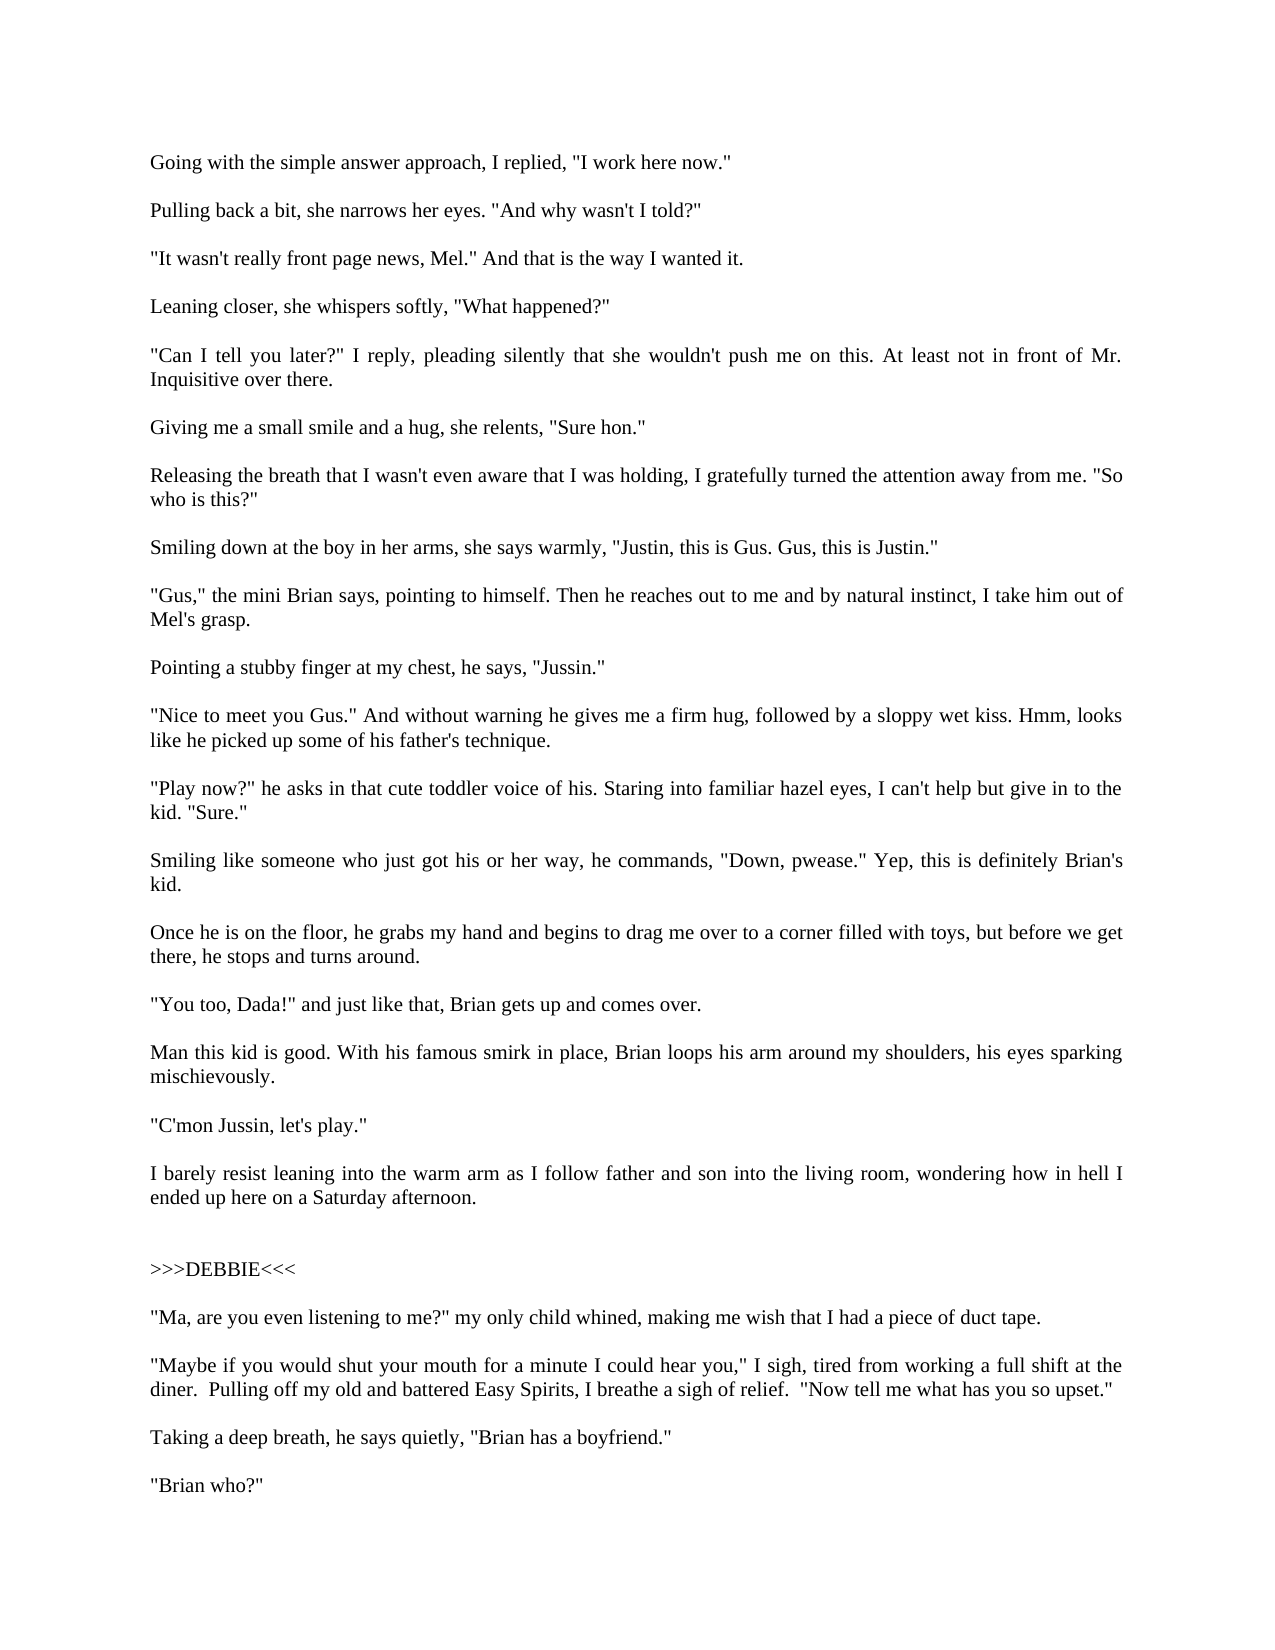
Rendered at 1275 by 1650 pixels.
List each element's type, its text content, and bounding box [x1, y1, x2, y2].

text Leaning closer, she whispers softly, "What happened?" [150, 294, 1125, 318]
text "C'mon Jussin, let's play." [150, 1112, 1125, 1137]
text Giving me a small smile and a hug, she relents, "Sure hon." [150, 415, 1125, 439]
text Going with the simple answer approach, I replied, "I work here now." [150, 150, 1125, 174]
text >>>DEBBIE<<< [150, 1257, 1125, 1281]
text "Ma, are you even listening to me?" my only child whined, making me wish that I had a piece of duct tape. [150, 1305, 1125, 1329]
text "Can I tell you later?" I reply, pleading silently that she wouldn't push me on this. At least not in front of Mr. Inquisitive over there. [150, 342, 1125, 391]
text "Nice to meet you Gus." And without warning he gives me a firm hug, followed by a sloppy wet kiss. Hmm, looks like he picked up some of his father's technique. [150, 703, 1125, 752]
text Releasing the breath that I wasn't even aware that I was holding, I gratefully turned the attention away from me. "So who is this?" [150, 463, 1125, 511]
text Smiling like someone who just got his or her way, he commands, "Down, pwease." Yep, this is definitely Brian's kid. [150, 848, 1125, 896]
text Pulling back a bit, she narrows her eyes. "And why wasn't I told?" [150, 198, 1125, 222]
text Taking a deep breath, he says quietly, "Brian has a boyfriend." [150, 1425, 1125, 1449]
text "You too, Dada!" and just like that, Brian gets up and comes over. [150, 992, 1125, 1016]
text Pointing a stubby finger at my chest, he says, "Jussin." [150, 655, 1125, 679]
text Smiling down at the boy in her arms, she says warmly, "Justin, this is Gus. Gus, this is Justin." [150, 535, 1125, 559]
text "Brian who?" [150, 1473, 1125, 1497]
text I barely resist leaning into the warm arm as I follow father and son into the living room, wondering how in hell I ended up here on a Saturday afternoon. [150, 1161, 1125, 1209]
text "Gus," the mini Brian says, pointing to himself. Then he reaches out to me and by natural instinct, I take him out of Mel's grasp. [150, 583, 1125, 631]
text "It wasn't really front page news, Mel." And that is the way I wanted it. [150, 246, 1125, 270]
text "Play now?" he asks in that cute toddler voice of his. Staring into familiar hazel eyes, I can't help but give in to the kid. "Sure." [150, 776, 1125, 824]
text Man this kid is good. With his famous smirk in place, Brian loops his arm around my shoulders, his eyes sparking mischievously. [150, 1040, 1125, 1088]
text Once he is on the floor, he grabs my hand and begins to drag me over to a corner filled with toys, but before we get there, he stops and turns around. [150, 920, 1125, 968]
text "Maybe if you would shut your mouth for a minute I could hear you," I sigh, tired from working a full shift at the diner. Pulling off my old and battered Easy Spirits, I breathe a sigh of relief. "Now tell me what has you so upset." [150, 1353, 1125, 1401]
